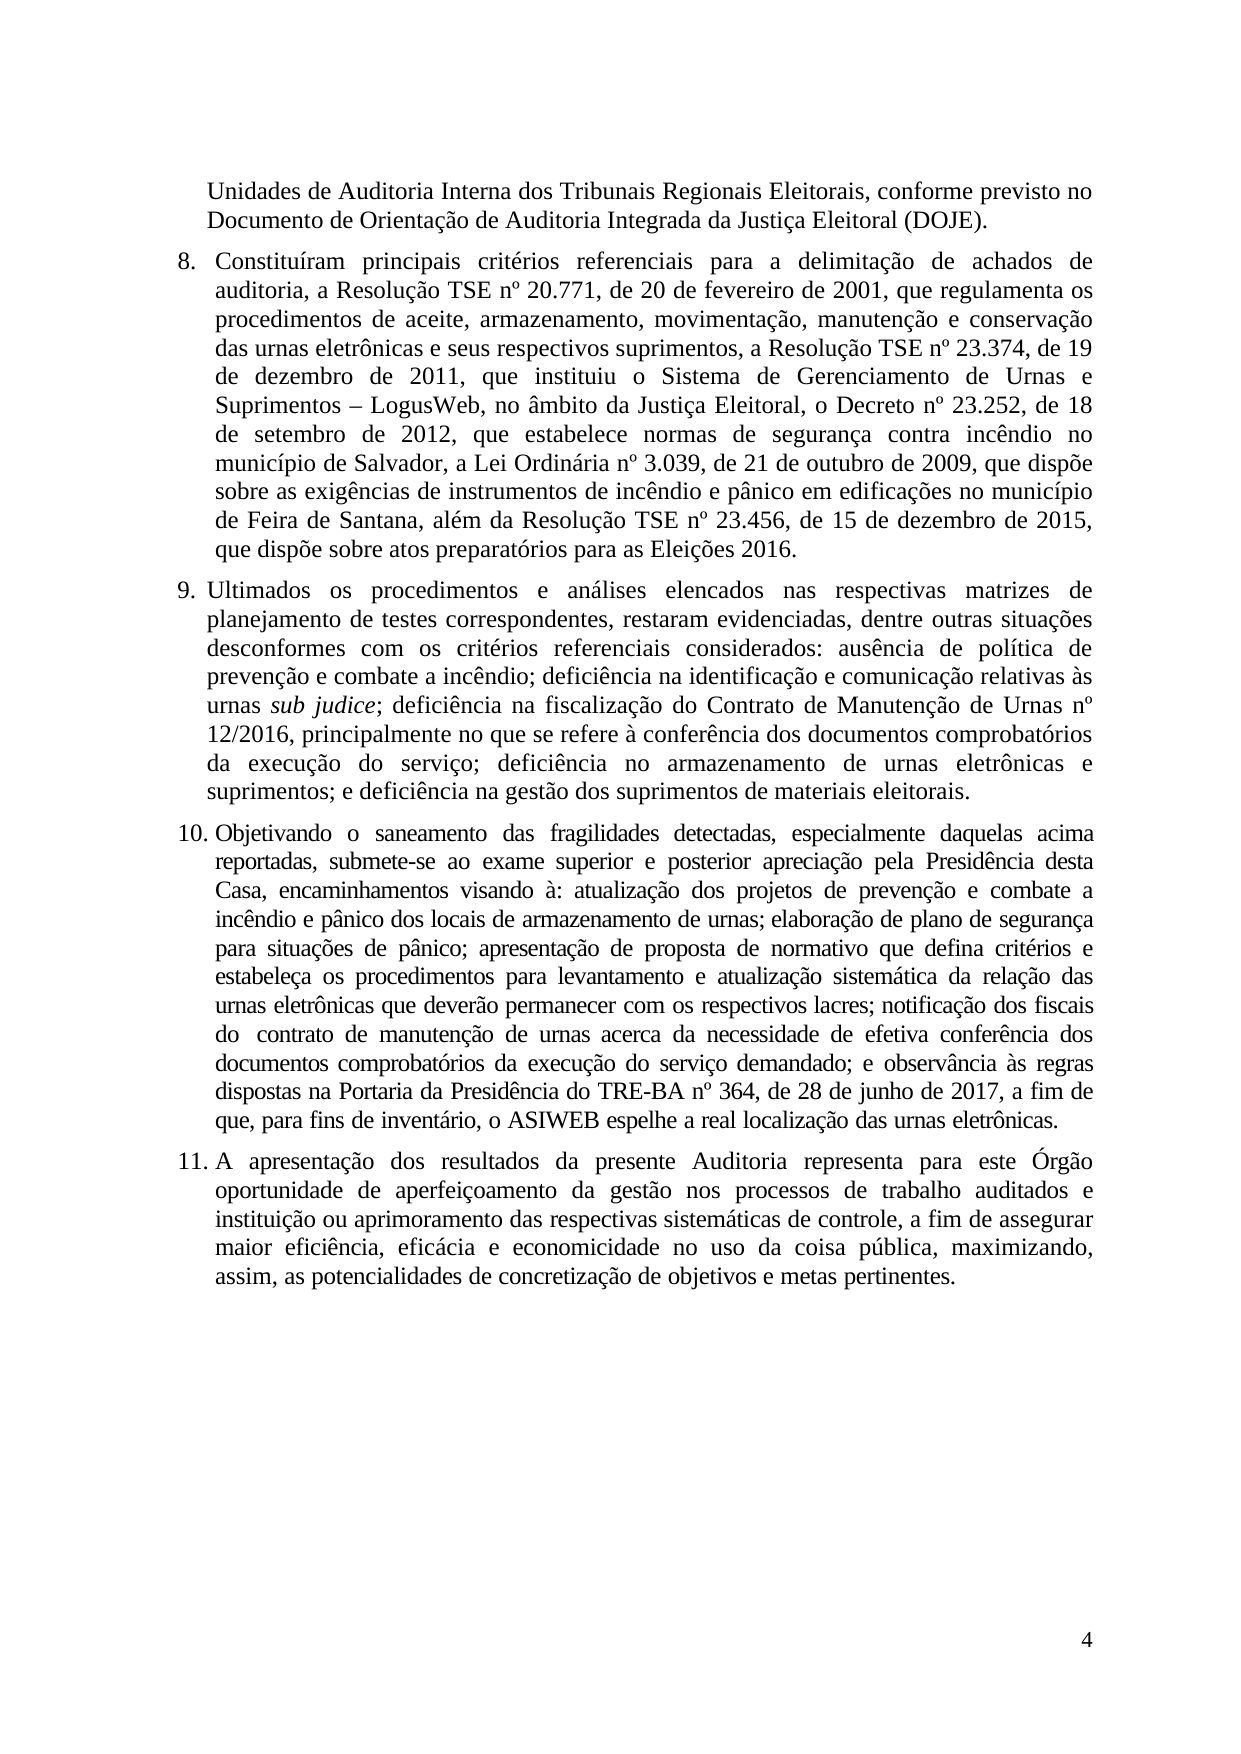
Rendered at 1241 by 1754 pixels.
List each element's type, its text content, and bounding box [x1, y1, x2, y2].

list Constituíram principais critérios referenciais para a delimitação de achados de auditoria, a Resolução TSE nº 20.771, de 20 de fevereiro de 2001, que regulamenta os procedimentos de aceite, armazenamento, movimentação, manutenção e conservação das urnas eletrônicas e seus respectivos suprimentos, a Resolução TSE nº 23.374, de 19 de dezembro de 2011, que instituiu o Sistema de Gerenciamento de Urnas e Suprimentos – LogusWeb, no âmbito da Justiça Eleitoral, o Decreto nº 23.252, de 18 de setembro de 2012, que estabelece normas de segurança contra incêndio no município de Salvador, a Lei Ordinária nº 3.039, de 21 de outubro de 2009, que dispõe sobre as exigências de instrumentos de incêndio e pânico em edificações no município de Feira de Santana, além da Resolução TSE nº 23.456, de 15 de dezembro de 2015, que dispõe sobre atos preparatórios para as Eleições 2016. [177, 246, 1094, 563]
list Ultimados os procedimentos e análises elencados nas respectivas matrizes de planejamento de testes correspondentes, restaram evidenciadas, dentre outras situações desconformes com os critérios referenciais considerados: ausência de política de prevenção e combate a incêndio; deficiência na identificação e comunicação relativas às urnas sub judice; deficiência na fiscalização do Contrato de Manutenção de Urnas nº 12/2016, principalmente no que se refere à conferência dos documentos comprobatórios da execução do serviço; deficiência no armazenamento de urnas eletrônicas e suprimentos; e deficiência na gestão dos suprimentos de materiais eleitorais. [177, 575, 1093, 805]
list Objetivando o saneamento das fragilidades detectadas, especialmente daquelas acima reportadas, submete-se ao exame superior e posterior apreciação pela Presidência desta Casa, encaminhamentos visando à: atualização dos projetos de prevenção e combate a incêndio e pânico dos locais de armazenamento de urnas; elaboração de plano de segurança para situações de pânico; apresentação de proposta de normativo que defina critérios e estabeleça os procedimentos para levantamento e atualização sistemática da relação das urnas eletrônicas que deverão permanecer com os respectivos lacres; notificação dos fiscais do contrato de manutenção de urnas acerca da necessidade de efetiva conferência dos documentos comprobatórios da execução do serviço demandado; e observância às regras dispostas na Portaria da Presidência do TRE-BA nº 364, de 28 de junho de 2017, a fim de que, para fins de inventário, o ASIWEB espelhe a real localização das urnas eletrônicas. [177, 818, 1094, 1134]
list A apresentação dos resultados da presente Auditoria representa para este Órgão oportunidade de aperfeiçoamento da gestão nos processos de trabalho auditados e instituição ou aprimoramento das respectivas sistemáticas de controle, a fim de assegurar maior eficiência, eficácia e economicidade no uso da coisa pública, maximizando, assim, as potencialidades de concretização de objetivos e metas pertinentes. [177, 1146, 1093, 1290]
text Unidades de Auditoria Interna dos Tribunais Regionais Eleitorais, conforme previsto no Documento de Orientação de Auditoria Integrada da Justiça Eleitoral (DOJE). [207, 176, 1093, 234]
